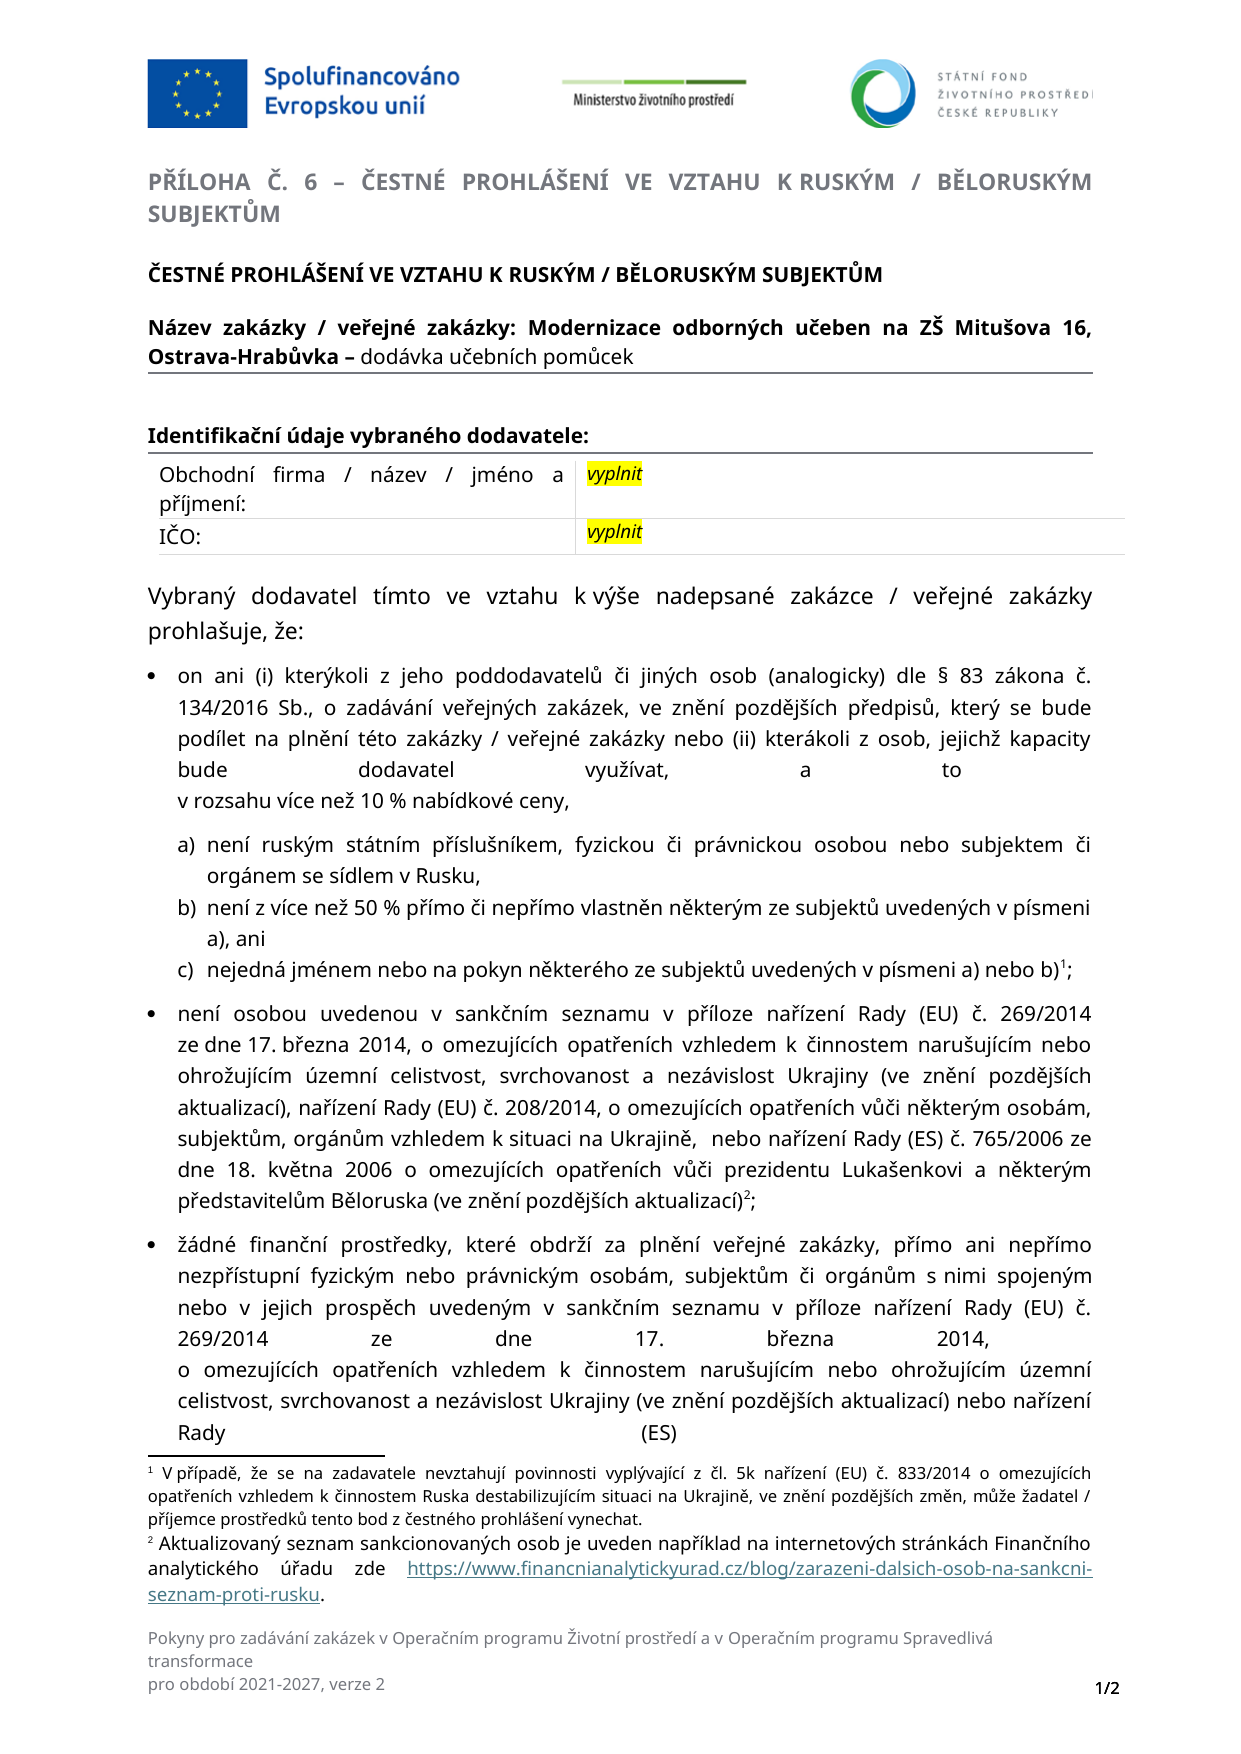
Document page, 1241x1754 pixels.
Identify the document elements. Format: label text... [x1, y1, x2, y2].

subtitle Vybraný dodavatel tímto ve vztahu k výše nadepsané zakázce / veřejné zakázky prohlašuje, že: [148, 580, 1093, 646]
table_cell IČO: [159, 519, 575, 554]
text Příloha č. 6 – Čestné prohlášení ve vztahu k ruským / běloruským subjektům [148, 166, 1093, 229]
list není z více než 50 % přímo či nepřímo vlastněn některým ze subjektů uvedených v písmeni a), ani [177, 893, 1093, 952]
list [148, 1230, 1093, 1446]
text Název zakázky / veřejné zakázky: Modernizace odborných učeben na ZŠ Mitušova 16, Ostrava-Hrabůvka – dodávka učebních pomůcek [148, 313, 1093, 372]
list není ruským státním příslušníkem, fyzickou či právnickou osobou nebo subjektem či orgánem se sídlem v Rusku, [177, 830, 1093, 890]
list on ani (i) kterýkoli z jeho poddodavatelů či jiných osob (analogicky) dle § 83 zákona č. 134/2016 Sb., o zadávání veřejných zakázek, ve znění pozdějších předpisů, který se bude podílet na plnění této zakázky / veřejné zakázky nebo (ii) kterákoli z osob, jejichž kapacity bude dodavatel využívat, a to v rozsahu více než 10 % nabídkové ceny, [148, 661, 1093, 815]
table_header Obchodní firma / název / jméno a příjmení: [159, 461, 575, 517]
text Identifikační údaje vybraného dodavatele: [148, 422, 1093, 452]
table_cell vyplnit [576, 519, 1125, 554]
table_header vyplnit [576, 461, 1125, 517]
list nejedná jménem nebo na pokyn některého ze subjektů uvedených v písmeni a) nebo b); [177, 955, 1093, 984]
text ČESTNÉ PROHLÁŠENÍ VE VZTAHU K RUSKÝM / BĚLORUSKÝM SUBJEKTŮM [148, 260, 1093, 288]
list není osobou uvedenou v sankčním seznamu v příloze nařízení Rady (EU) č. 269/2014 ze dne 17. března 2014, o omezujících opatřeních vzhledem k činnostem narušujícím nebo ohrožujícím územní celistvost, svrchovanost a nezávislost Ukrajiny (ve znění pozdějších aktualizací), nařízení Rady (EU) č. 208/2014, o omezujících opatřeních vůči některým osobám, subjektům, orgánům vzhledem k situaci na Ukrajině, nebo nařízení Rady (ES) č. 765/2006 ze dne 18. května 2006 o omezujících opatřeních vůči prezidentu Lukašenkovi a některým představitelům Běloruska (ve znění pozdějších aktualizací); [148, 999, 1093, 1215]
